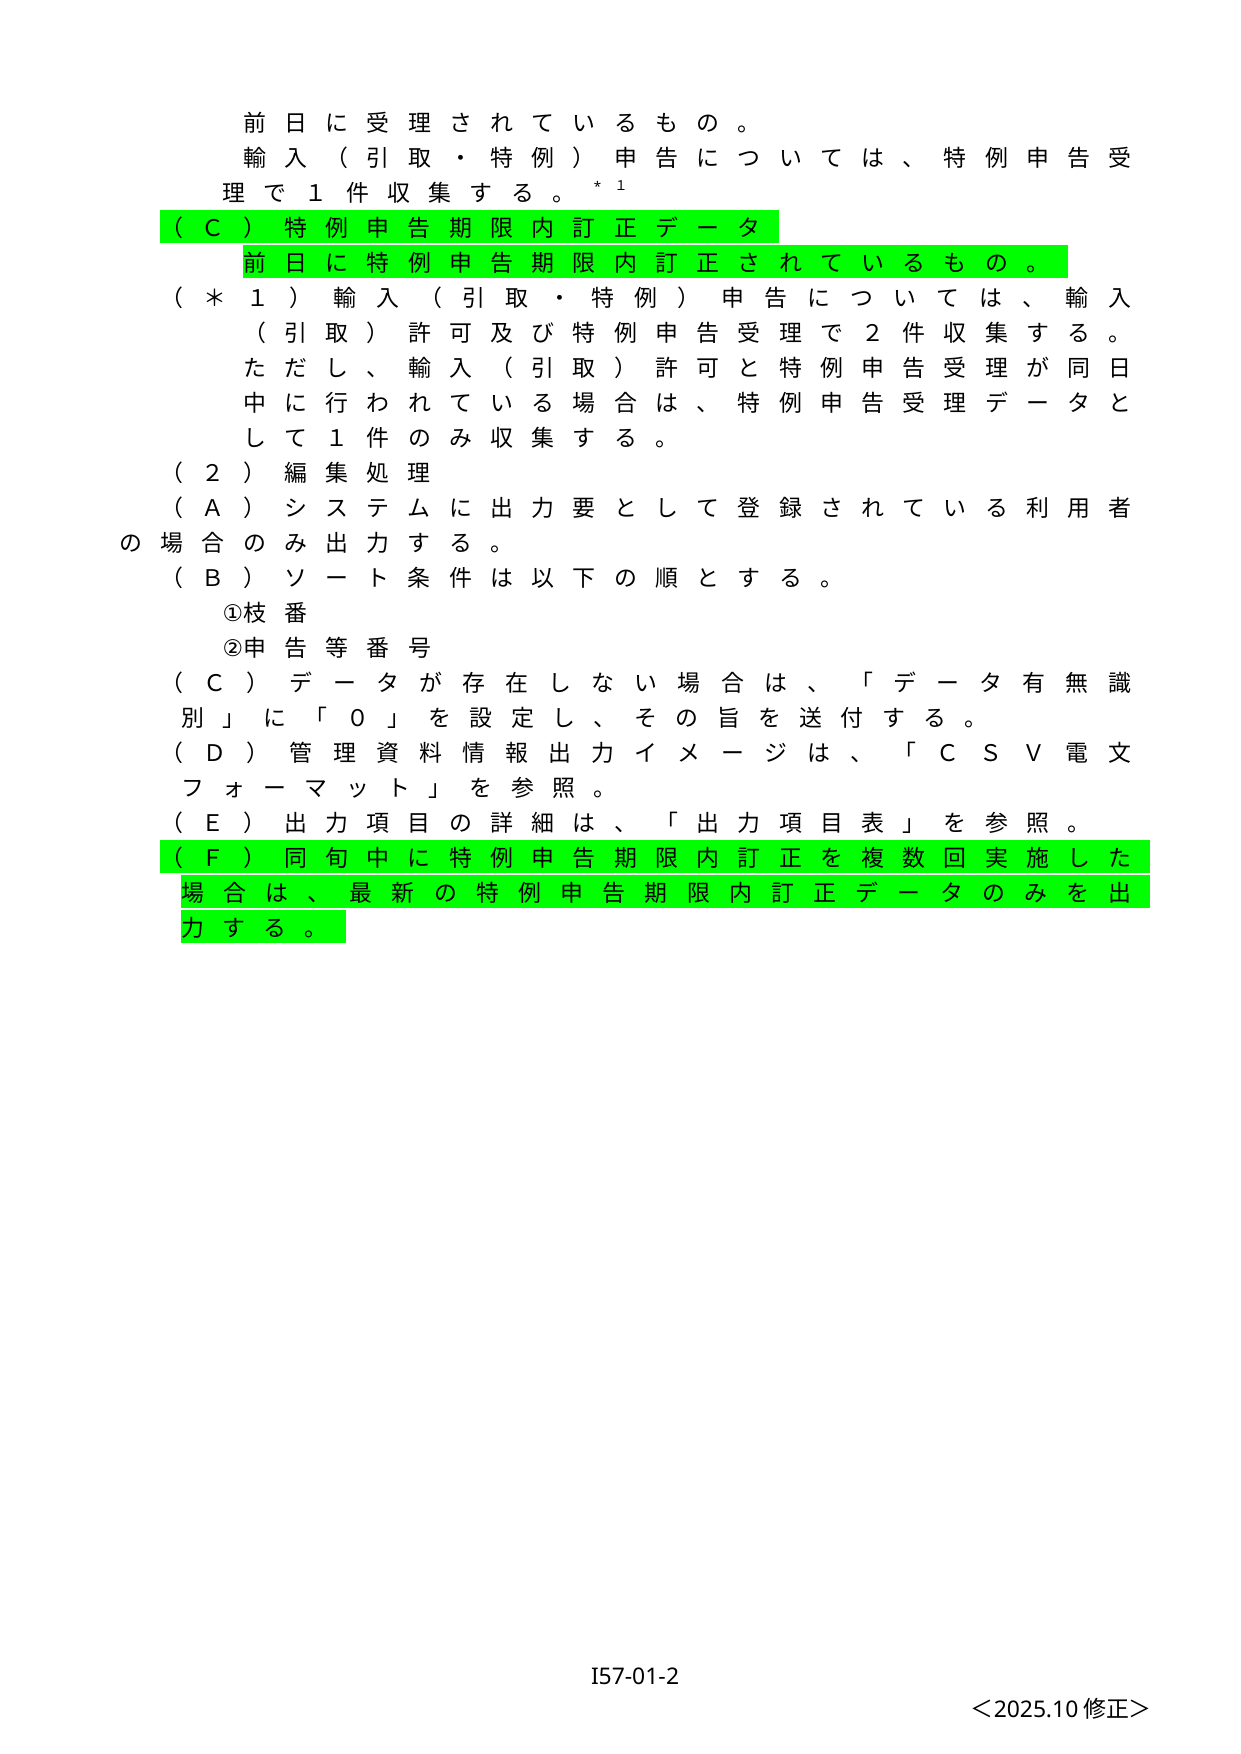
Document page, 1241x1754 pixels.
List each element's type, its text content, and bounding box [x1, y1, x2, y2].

text 輸入（引取・特例）申告については、特例申告受理で１件収集する。*１ [222, 139, 1150, 209]
text （Ａ）システムに出力要として登録されている利用者の場合のみ出力する。 [119, 489, 1150, 559]
text （２）編集処理 [119, 454, 1150, 489]
text 前日に特例申告期限内訂正されているもの。 [243, 244, 1150, 279]
text （Ｂ）ソート条件は以下の順とする。 [160, 559, 1150, 594]
text （Ｃ）データが存在しない場合は、「データ有無識別」に「０」を設定し、その旨を送付する。 [160, 664, 1150, 734]
text （Ｄ）管理資料情報出力イメージは、「ＣＳＶ電文フォーマット」を参照。 [160, 734, 1150, 804]
text （Ｅ）出力項目の詳細は、「出力項目表」を参照。 [160, 804, 1150, 839]
text （＊１）輸入（引取・特例）申告については、輸入（引取）許可及び特例申告受理で２件収集する。ただし、輸入（引取）許可と特例申告受理が同日中に行われている場合は、特例申告受理データとして１件のみ収集する。 [160, 279, 1150, 454]
text （Ｆ）同旬中に特例申告期限内訂正を複数回実施した場合は、最新の特例申告期限内訂正データのみを出力する。 [160, 873, 1150, 944]
text ①枝番 [202, 594, 1150, 629]
text （Ｃ）特例申告期限内訂正データ [119, 209, 1150, 244]
text ②申告等番号 [202, 629, 1150, 664]
text 前日に受理されているもの。 [243, 104, 1150, 139]
